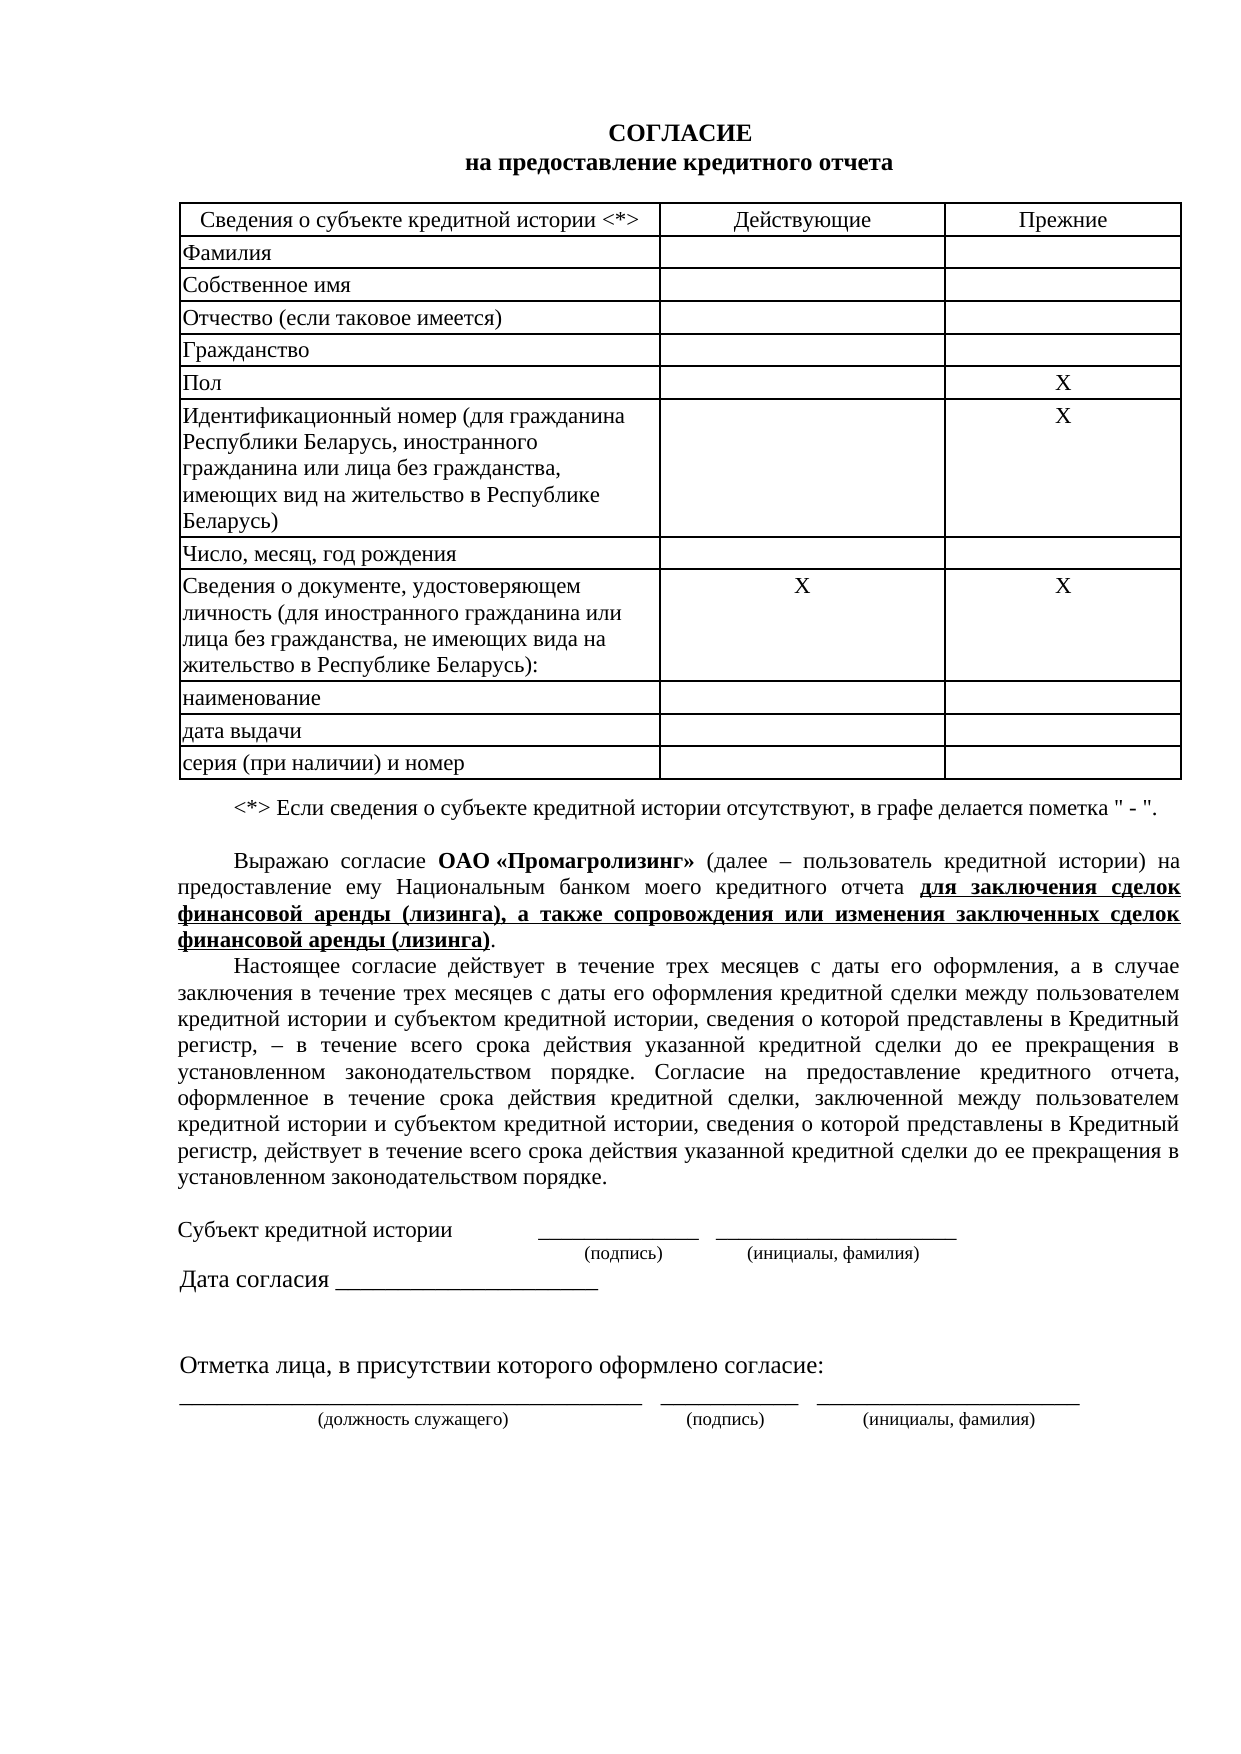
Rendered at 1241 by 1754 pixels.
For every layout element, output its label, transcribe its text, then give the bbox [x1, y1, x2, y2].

table_cell [946, 747, 1180, 778]
text на предоставление кредитного отчета [177, 147, 1181, 176]
table_cell Пол [181, 367, 659, 398]
table_cell [661, 269, 944, 300]
table_cell Х [661, 570, 944, 680]
table_cell [661, 400, 944, 536]
table_cell [661, 682, 944, 712]
table_cell [661, 538, 944, 568]
table_cell Идентификационный номер (для гражданина Республики Беларусь, иностранного гражданина или лица без гражданства, имеющих вид на жительство в Республике Беларусь) [181, 400, 659, 536]
text (подпись) (инициалы, фамилия) [177, 1242, 1181, 1264]
text (должность служащего) (подпись) (инициалы, фамилия) [177, 1407, 1181, 1429]
table_cell [946, 302, 1180, 332]
table_header Прежние [946, 204, 1180, 234]
table_cell [661, 335, 944, 365]
table_cell [661, 302, 944, 332]
table_cell [661, 237, 944, 267]
table_header Действующие [661, 204, 944, 234]
table_cell [661, 715, 944, 745]
table_cell [946, 538, 1180, 568]
table_cell наименование [181, 682, 659, 712]
text Дата согласия _____________________ [177, 1264, 1181, 1292]
table_cell Гражданство [181, 335, 659, 365]
table_cell дата выдачи [181, 715, 659, 745]
table_cell Отчество (если таковое имеется) [181, 302, 659, 332]
text СОГЛАСИЕ [177, 118, 1181, 147]
table_cell Х [946, 400, 1180, 536]
text Выражаю согласие ОАО «Промагролизинг» (далее – пользователь кредитной истории) на предоставление ему Национальным банком моего кредитного отчета для заключения сделок финансовой аренды (лизинга), а также сопровождения или изменения заключенных сделок финансовой аренды (лизинга). [177, 924, 1181, 952]
table_cell серия (при наличии) и номер [181, 747, 659, 778]
table_cell [946, 335, 1180, 365]
table_cell Х [946, 367, 1180, 398]
text Настоящее согласие действует в течение трех месяцев с даты его оформления, а в случае заключения в течение трех месяцев с даты его оформления кредитной сделки между пользователем кредитной истории и субъектом кредитной истории, сведения о которой представлены в Кредитный регистр, – в течение всего срока действия указанной кредитной сделки до ее прекращения в установленном законодательством порядке. Согласие на предоставление кредитного отчета, оформленное в течение срока действия кредитной сделки, заключенной между пользователем кредитной истории и субъектом кредитной истории, сведения о которой представлены в Кредитный регистр, действует в течение всего срока действия указанной кредитной сделки до ее прекращения в установленном законодательством порядке. [177, 952, 1181, 1189]
table_cell Фамилия [181, 237, 659, 267]
table_cell [661, 367, 944, 398]
text _____________________________________ ___________ _____________________ [177, 1379, 1181, 1407]
table_cell [661, 747, 944, 778]
table_cell [946, 269, 1180, 300]
table_cell [946, 682, 1180, 712]
text Отметка лица, в присутствии которого оформлено согласие: [177, 1350, 1181, 1379]
table_header Сведения о субъекте кредитной истории <*> [181, 204, 659, 234]
text Выражаю согласие ОАО «Промагролизинг» (далее – пользователь кредитной истории) на предоставление ему Национальным банком моего кредитного отчета для заключения сделок финансовой аренды (лизинга), а также сопровождения или изменения заключенных сделок финансовой аренды (лизинга). [177, 847, 1181, 923]
table_cell Сведения о документе, удостоверяющем личность (для иностранного гражданина или лица без гражданства, не имеющих вида на жительство в Республике Беларусь): [181, 570, 659, 680]
table_cell Собственное имя [181, 269, 659, 300]
table_cell Число, месяц, год рождения [181, 538, 659, 568]
text <*> Если сведения о субъекте кредитной истории отсутствуют, в графе делается пометка " - ". [177, 794, 1181, 821]
table_cell [946, 715, 1180, 745]
table_cell Х [946, 570, 1180, 680]
table_cell [946, 237, 1180, 267]
text Субъект кредитной истории ______________ _____________________ [177, 1216, 1181, 1242]
